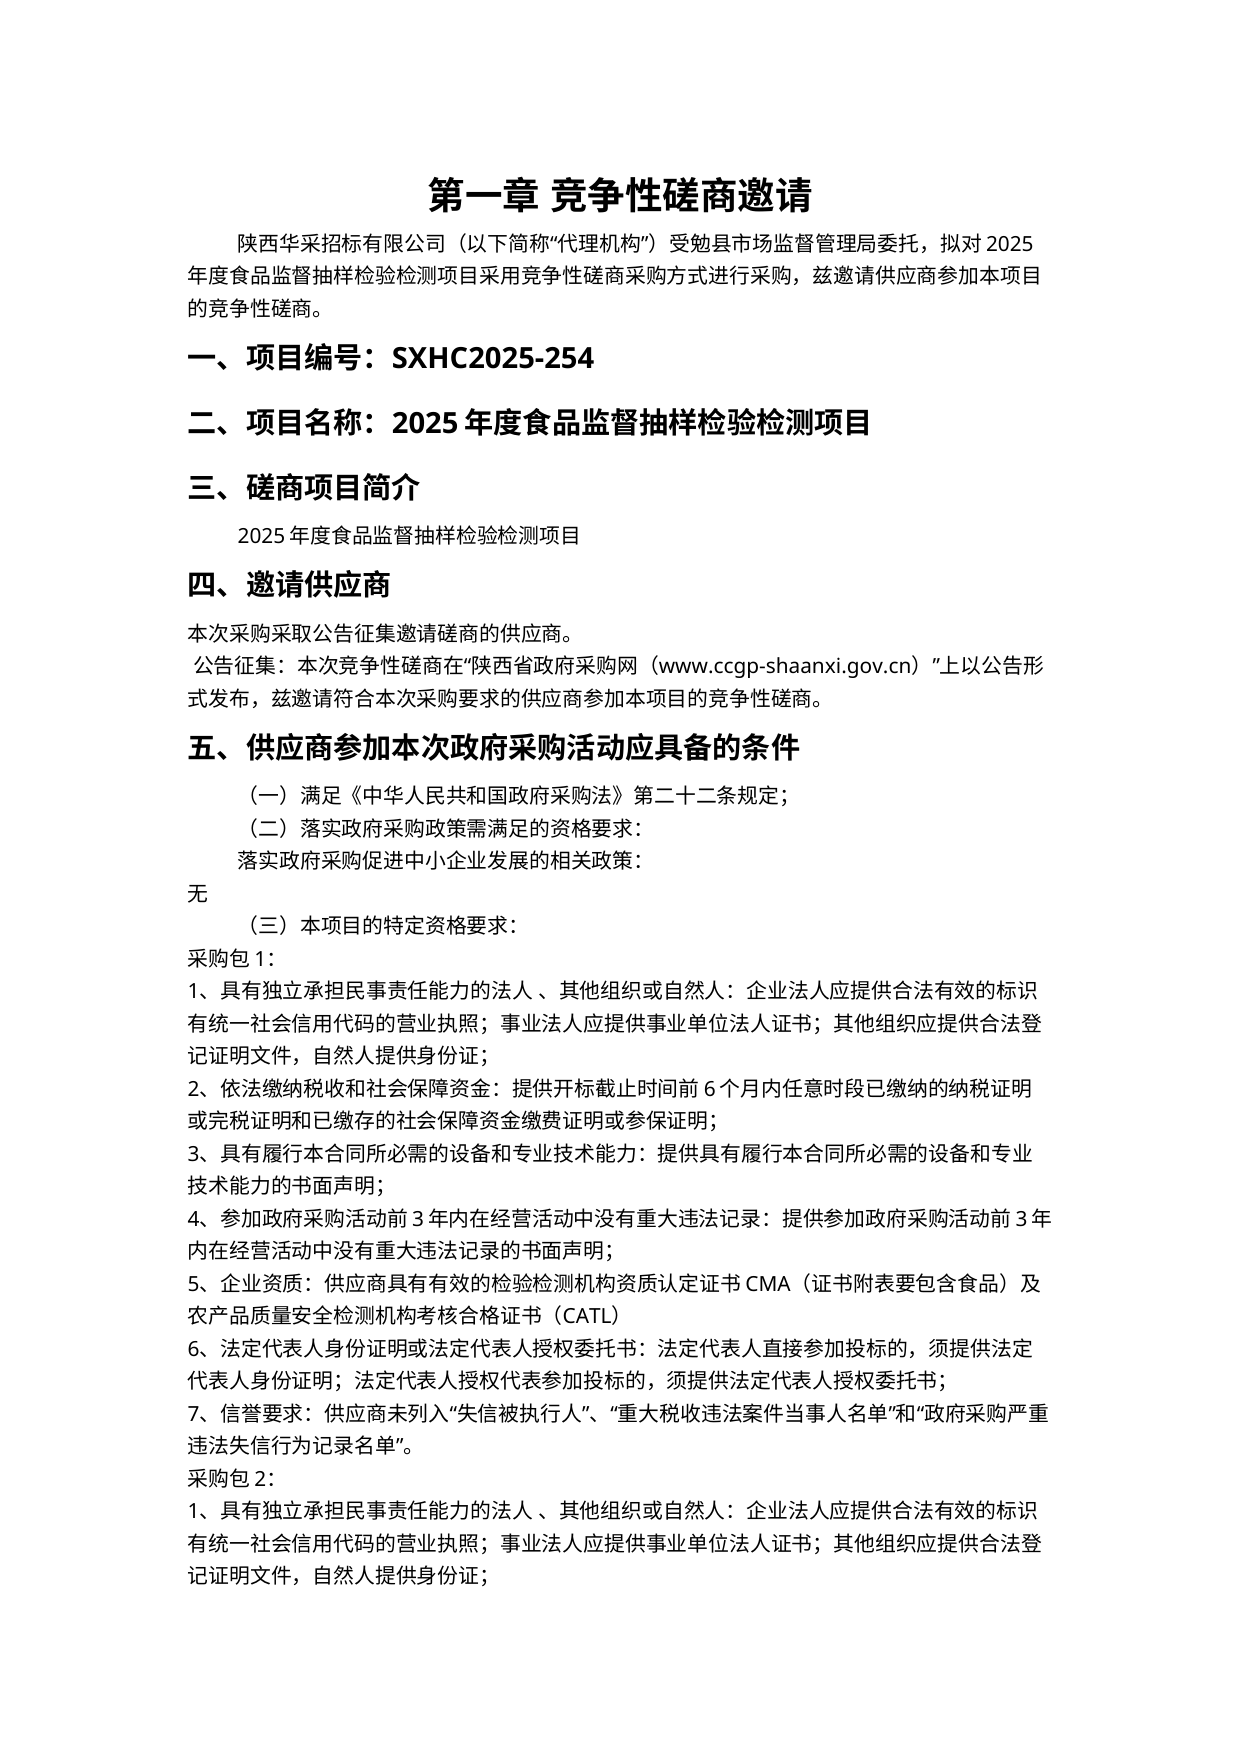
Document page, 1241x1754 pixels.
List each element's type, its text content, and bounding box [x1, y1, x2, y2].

text 6、法定代表人身份证明或法定代表人授权委托书：法定代表人直接参加投标的，须提供法定代表人身份证明；法定代表人授权代表参加投标的，须提供法定代表人授权委托书； [187, 1332, 1053, 1397]
text 4、参加政府采购活动前3年内在经营活动中没有重大违法记录：提供参加政府采购活动前3年内在经营活动中没有重大违法记录的书面声明； [187, 1202, 1053, 1267]
text 1、具有独立承担民事责任能力的法人 、其他组织或自然人：企业法人应提供合法有效的标识有统一社会信用代码的营业执照；事业法人应提供事业单位法人证书；其他组织应提供合法登记证明文件，自然人提供身份证； [187, 974, 1053, 1072]
text 三、磋商项目简介 [187, 454, 1053, 519]
text 二、项目名称：2025年度食品监督抽样检验检测项目 [187, 389, 1053, 454]
text 本次采购采取公告征集邀请磋商的供应商。 [187, 617, 1053, 649]
text 2、依法缴纳税收和社会保障资金：提供开标截止时间前6个月内任意时段已缴纳的纳税证明或完税证明和已缴存的社会保障资金缴费证明或参保证明； [187, 1072, 1053, 1137]
text 无 [187, 877, 1053, 909]
text 2025年度食品监督抽样检验检测项目 [187, 519, 1053, 552]
text 1、具有独立承担民事责任能力的法人 、其他组织或自然人：企业法人应提供合法有效的标识有统一社会信用代码的营业执照；事业法人应提供事业单位法人证书；其他组织应提供合法登记证明文件，自然人提供身份证； [187, 1494, 1053, 1592]
text 5、企业资质：供应商具有有效的检验检测机构资质认定证书CMA（证书附表要包含食品）及农产品质量安全检测机构考核合格证书（CATL） [187, 1267, 1053, 1332]
text 四、邀请供应商 [187, 552, 1053, 617]
text 一、项目编号：SXHC2025-254 [187, 324, 1053, 389]
text （二）落实政府采购政策需满足的资格要求： [187, 812, 1053, 844]
text 陕西华采招标有限公司（以下简称“代理机构”）受勉县市场监督管理局委托，拟对2025年度食品监督抽样检验检测项目采用竞争性磋商采购方式进行采购，兹邀请供应商参加本项目的竞争性磋商。 [187, 227, 1053, 324]
text （三）本项目的特定资格要求： [187, 909, 1053, 942]
text 落实政府采购促进中小企业发展的相关政策： [187, 844, 1053, 877]
text （一）满足《中华人民共和国政府采购法》第二十二条规定； [187, 779, 1053, 812]
text 采购包1： [187, 942, 1053, 974]
text 3、具有履行本合同所必需的设备和专业技术能力：提供具有履行本合同所必需的设备和专业技术能力的书面声明； [187, 1137, 1053, 1202]
text 采购包2： [187, 1462, 1053, 1494]
text 7、信誉要求：供应商未列入“失信被执行人”、“重大税收违法案件当事人名单”和“政府采购严重违法失信行为记录名单”。 [187, 1397, 1053, 1462]
text 公告征集：本次竞争性磋商在“陕西省政府采购网（www.ccgp-shaanxi.gov.cn）”上以公告形式发布，兹邀请符合本次采购要求的供应商参加本项目的竞争性磋商。 [187, 649, 1053, 714]
text 第一章 竞争性磋商邀请 [187, 162, 1053, 227]
text 五、供应商参加本次政府采购活动应具备的条件 [187, 714, 1053, 779]
